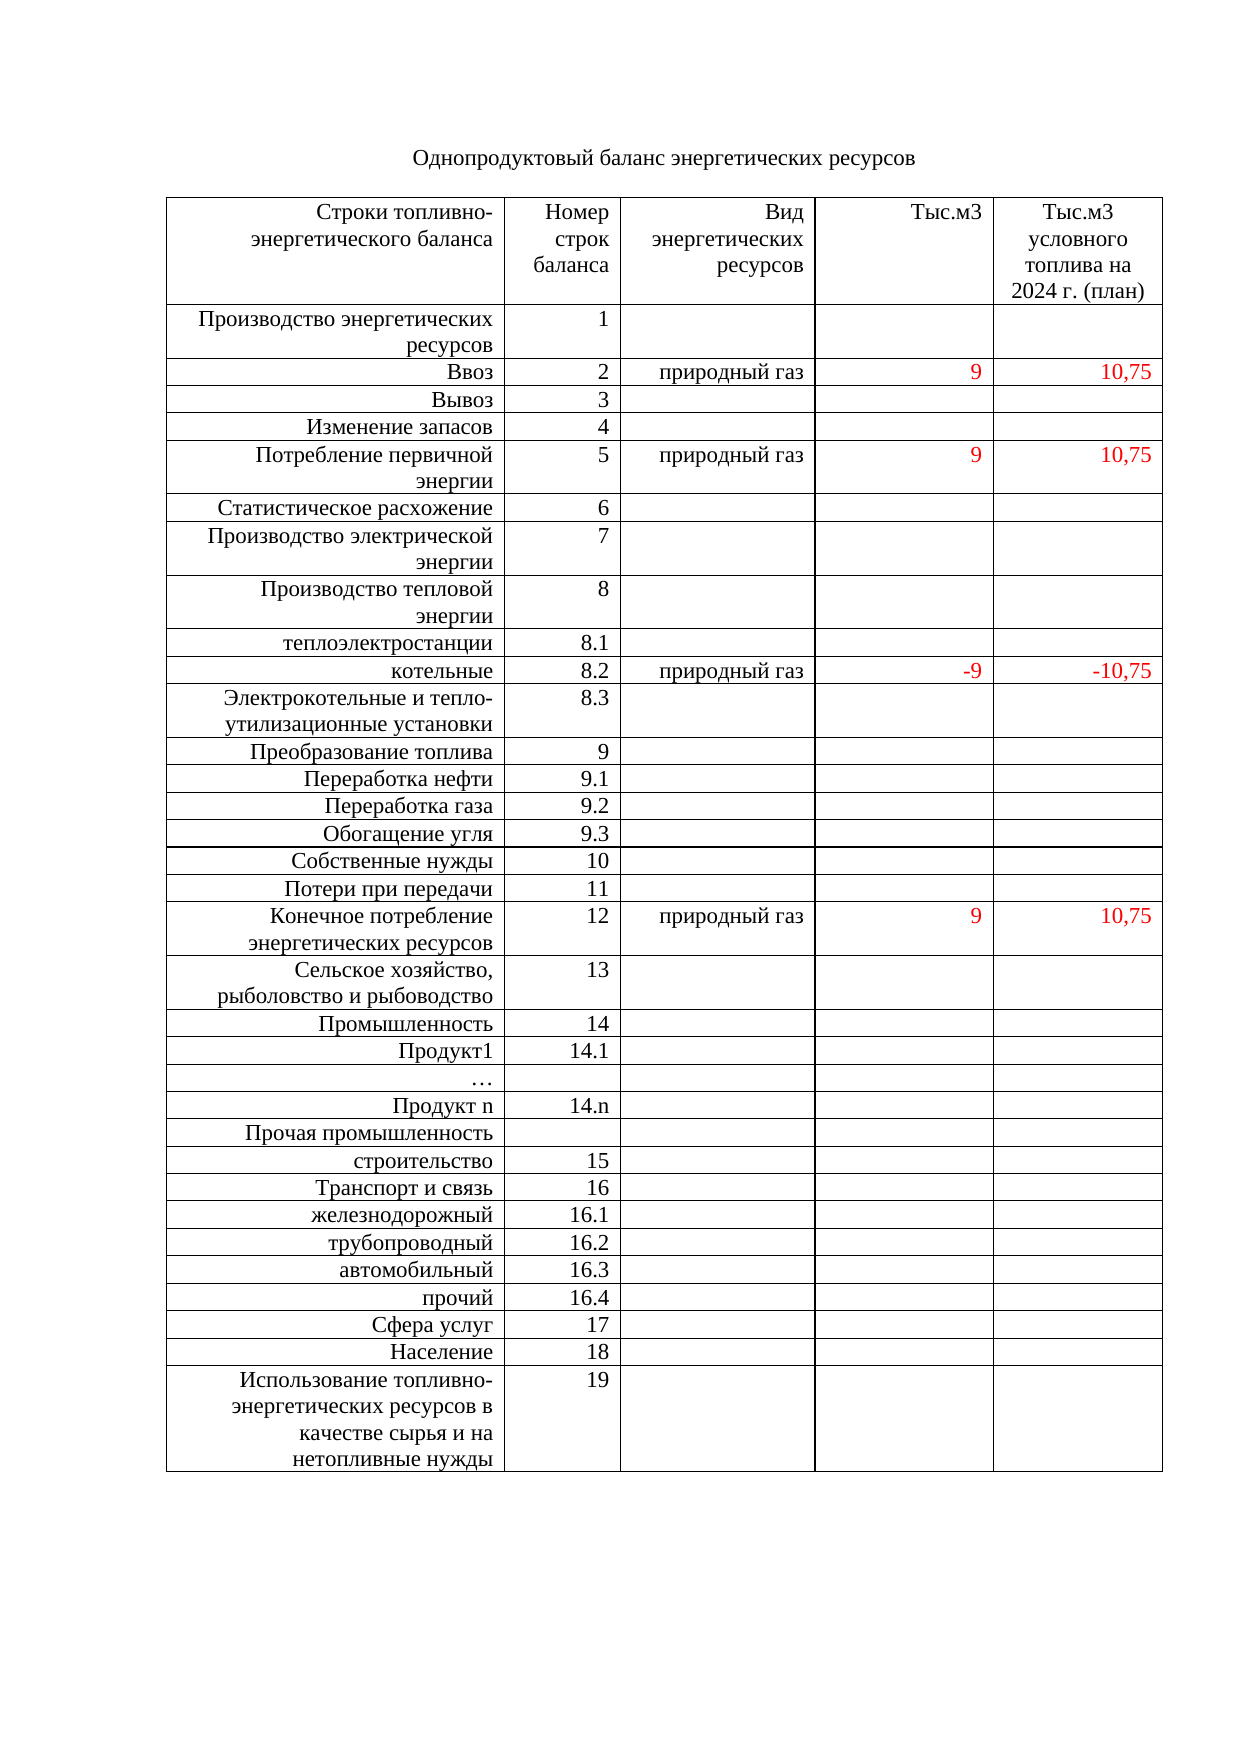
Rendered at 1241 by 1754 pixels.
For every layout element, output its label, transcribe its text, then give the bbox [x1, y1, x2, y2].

table_cell 10 [505, 848, 620, 874]
table_cell 6 [505, 494, 620, 521]
table_cell Переработка нефти [167, 765, 504, 792]
table_cell [621, 956, 814, 1009]
table_cell Потребление первичной энергии [167, 441, 504, 493]
table_cell 8 [505, 576, 620, 628]
table_cell 14 [505, 1010, 620, 1036]
table_cell природный газ [621, 657, 814, 683]
table_cell [621, 1311, 814, 1337]
table_cell 8.2 [505, 657, 620, 683]
table_cell [621, 738, 814, 764]
table_cell [816, 848, 993, 874]
table_cell Статистическое расхожение [167, 494, 504, 521]
table_cell 9 [816, 359, 993, 385]
table_cell [816, 765, 993, 792]
table_cell теплоэлектростанции [167, 629, 504, 656]
table_cell Собственные нужды [167, 848, 504, 874]
table_cell природный газ [621, 359, 814, 385]
table_cell [621, 1174, 814, 1200]
table_cell [816, 956, 993, 1009]
table_cell 17 [505, 1311, 620, 1337]
table_cell [816, 1229, 993, 1255]
table_cell -9 [816, 657, 993, 683]
table_cell [621, 1092, 814, 1118]
table_cell [621, 1037, 814, 1063]
table_cell [994, 793, 1162, 819]
table_cell [994, 576, 1162, 628]
table_cell [621, 522, 814, 574]
table_cell [816, 1174, 993, 1200]
table_cell [994, 1119, 1162, 1146]
table_cell [994, 1092, 1162, 1118]
table_cell [816, 522, 993, 574]
table_cell [816, 793, 993, 819]
table_cell [994, 765, 1162, 792]
table_header Номер строк баланса [505, 198, 620, 304]
table_cell [994, 629, 1162, 656]
table_cell [816, 1147, 993, 1173]
table_cell [621, 848, 814, 874]
table_cell [621, 629, 814, 656]
table_cell [621, 1065, 814, 1091]
table_cell 16.1 [505, 1201, 620, 1228]
table_cell 9.2 [505, 793, 620, 819]
table_cell [816, 875, 993, 901]
table_cell Прочая промышленность [167, 1119, 504, 1146]
table_cell [621, 765, 814, 792]
table_cell [505, 1065, 620, 1091]
table_cell железнодорожный [167, 1201, 504, 1228]
table_cell Производство энергетических ресурсов [167, 305, 504, 357]
table_cell трубопроводный [167, 1229, 504, 1255]
table_cell [621, 576, 814, 628]
table_cell [994, 956, 1162, 1009]
table_cell [994, 386, 1162, 412]
table_cell 10,75 [994, 441, 1162, 493]
table_cell 16.2 [505, 1229, 620, 1255]
table_cell [621, 1147, 814, 1173]
table_cell 3 [505, 386, 620, 412]
table_cell [621, 1119, 814, 1146]
table_cell автомобильный [167, 1256, 504, 1283]
table_cell [994, 1311, 1162, 1337]
table_cell Промышленность [167, 1010, 504, 1036]
table_cell [621, 1339, 814, 1365]
table_cell 9.1 [505, 765, 620, 792]
table_cell [994, 1339, 1162, 1365]
table_cell [621, 1284, 814, 1310]
table_cell 15 [505, 1147, 620, 1173]
table_cell Потери при передачи [167, 875, 504, 901]
table_cell Транспорт и связь [167, 1174, 504, 1200]
table_cell Использование топливно-энергетических ресурсов в качестве сырья и на нетопливные нужды [167, 1366, 504, 1471]
table_cell 7 [505, 522, 620, 574]
table_cell 12 [505, 902, 620, 955]
table_cell [505, 1119, 620, 1146]
table_cell -10,75 [994, 657, 1162, 683]
table_cell [816, 1366, 993, 1471]
table_cell [621, 1201, 814, 1228]
table_cell [816, 1201, 993, 1228]
table_cell котельные [167, 657, 504, 683]
table_cell 9 [816, 902, 993, 955]
table_cell Производство электрической энергии [167, 522, 504, 574]
table_cell Продукт n [167, 1092, 504, 1118]
table_cell [994, 820, 1162, 846]
table_cell [816, 820, 993, 846]
table_cell [994, 1010, 1162, 1036]
table_cell [816, 1065, 993, 1091]
table_header Тыс.м3 [816, 198, 993, 304]
table_cell Электрокотельные и тепло-утилизационные установки [167, 684, 504, 737]
table_cell природный газ [621, 441, 814, 493]
table_cell 9 [816, 441, 993, 493]
table_header Тыс.м3 условного топлива на 2024 г. (план) [994, 198, 1162, 304]
table_cell прочий [167, 1284, 504, 1310]
table_cell 2 [505, 359, 620, 385]
table_cell [816, 494, 993, 521]
table_cell Изменение запасов [167, 413, 504, 439]
table_cell [994, 738, 1162, 764]
table_cell 19 [505, 1366, 620, 1471]
table_cell [621, 684, 814, 737]
table_cell Переработка газа [167, 793, 504, 819]
table_cell [816, 305, 993, 357]
table_cell 16.4 [505, 1284, 620, 1310]
table_cell [816, 1092, 993, 1118]
table_cell 5 [505, 441, 620, 493]
table_cell [994, 1256, 1162, 1283]
table_cell Сельское хозяйство, рыболовство и рыбоводство [167, 956, 504, 1009]
table_cell [816, 1339, 993, 1365]
table_cell Конечное потребление энергетических ресурсов [167, 902, 504, 955]
table_cell 16.3 [505, 1256, 620, 1283]
table_cell Ввоз [167, 359, 504, 385]
table_cell 9.3 [505, 820, 620, 846]
table_cell 16 [505, 1174, 620, 1200]
table_cell природный газ [621, 902, 814, 955]
table_cell [621, 386, 814, 412]
table_cell [621, 1010, 814, 1036]
table_cell [816, 576, 993, 628]
table_cell [816, 738, 993, 764]
table_cell 9 [505, 738, 620, 764]
table_cell Население [167, 1339, 504, 1365]
table_cell [994, 1201, 1162, 1228]
table_cell Вывоз [167, 386, 504, 412]
table_cell Обогащение угля [167, 820, 504, 846]
text Однопродуктовый баланс энергетических ресурсов [177, 144, 1152, 171]
table_cell [994, 684, 1162, 737]
table_cell [994, 875, 1162, 901]
table_cell [816, 629, 993, 656]
table_cell 10,75 [994, 359, 1162, 385]
table_cell [816, 1119, 993, 1146]
table_cell [816, 684, 993, 737]
table_cell [621, 1366, 814, 1471]
table_cell [994, 1229, 1162, 1255]
table_cell Производство тепловой энергии [167, 576, 504, 628]
table_cell [621, 413, 814, 439]
table_cell [621, 793, 814, 819]
table_header Вид энергетических ресурсов [621, 198, 814, 304]
table_cell 14.1 [505, 1037, 620, 1063]
table_cell [816, 1037, 993, 1063]
table_cell [994, 1037, 1162, 1063]
table_cell 8.1 [505, 629, 620, 656]
table_cell [621, 1229, 814, 1255]
table_cell [994, 413, 1162, 439]
table_cell 13 [505, 956, 620, 1009]
table_cell … [167, 1065, 504, 1091]
table_cell [816, 1311, 993, 1337]
table_header Строки топливно-энергетического баланса [167, 198, 504, 304]
table_cell [994, 1366, 1162, 1471]
table_cell 1 [505, 305, 620, 357]
table_cell Преобразование топлива [167, 738, 504, 764]
table_cell [994, 522, 1162, 574]
table_cell [994, 848, 1162, 874]
table_cell Сфера услуг [167, 1311, 504, 1337]
table_cell строительство [167, 1147, 504, 1173]
table_cell 18 [505, 1339, 620, 1365]
table_cell [621, 494, 814, 521]
table_cell 8.3 [505, 684, 620, 737]
table_cell [621, 875, 814, 901]
table_cell [994, 305, 1162, 357]
table_cell [621, 1256, 814, 1283]
table_cell [816, 1284, 993, 1310]
table_cell [994, 1065, 1162, 1091]
table_cell [816, 1010, 993, 1036]
table_cell [816, 1256, 993, 1283]
table_cell [816, 386, 993, 412]
table_cell [994, 1147, 1162, 1173]
table_cell 4 [505, 413, 620, 439]
table_cell [816, 413, 993, 439]
table_cell Продукт1 [167, 1037, 504, 1063]
table_cell [621, 305, 814, 357]
table_cell [994, 494, 1162, 521]
table_cell [994, 1284, 1162, 1310]
table_cell 11 [505, 875, 620, 901]
table_cell 14.n [505, 1092, 620, 1118]
table_cell [621, 820, 814, 846]
table_cell [994, 1174, 1162, 1200]
table_cell 10,75 [994, 902, 1162, 955]
